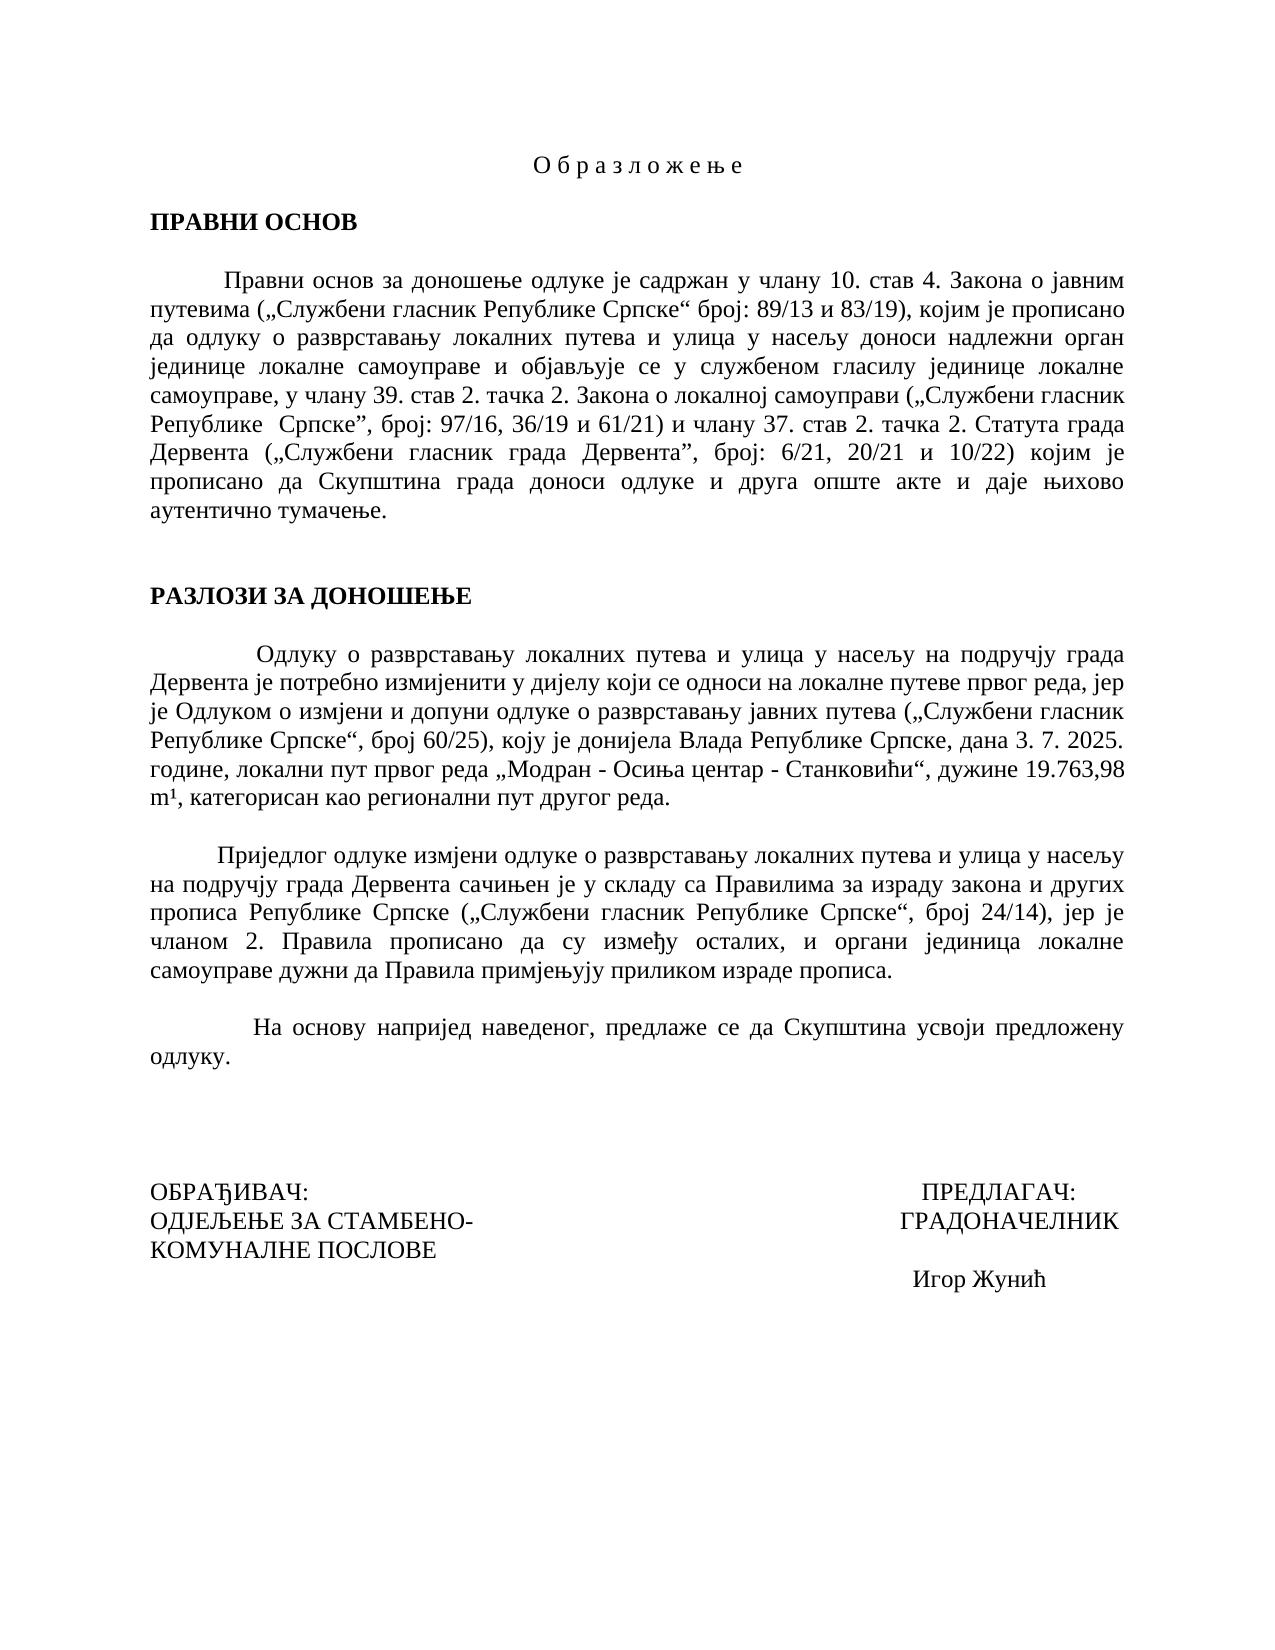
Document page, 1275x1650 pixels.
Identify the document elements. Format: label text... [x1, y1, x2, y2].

text КОМУНАЛНЕ ПОСЛОВЕ [150, 1235, 1125, 1264]
text Игор Жунић [150, 1264, 1125, 1292]
text О б р а з л о ж е њ е [150, 150, 1125, 179]
text ПРАВНИ ОСНОВ [150, 207, 1125, 236]
text Приједлог одлуке измјени одлуке о разврставању локалних путева и улица у насељу на подручју града Дервента сачињен је у складу са Правилима за израду закона и других прописа Републике Српске („Службени гласник Републике Српске“, број 24/14), јер је чланом 2. Правила прописано да су између осталих, и органи јединица локалне самоуправе дужни да Правила примјењују приликом израде прописа. [150, 840, 1125, 984]
text На основу напријед наведеног, предлаже се да Скупштина усвоји предложену одлуку. [150, 1012, 1125, 1070]
text Oдлуку о разврставању локалних путева и улица у насељу на подручју града Дервента је потребно измијенити у дијелу који се односи на локалне путеве првог реда, јер је Одлуком о измјени и допуни одлуке о разврставању јавних путева („Службени гласник Републике Српске“, број 60/25), коју је донијела Влада Републике Српске, дана 3. 7. 2025. године, локални пут првог реда „Модран - Осиња центар - Станковићи“, дужине 19.763,98 m¹, категорисан као регионални пут другог реда. [150, 639, 1125, 811]
text ОБРАЂИВАЧ: ПРЕДЛАГАЧ: [150, 1177, 1125, 1206]
text Правни основ за доношење одлуке је садржан у члану 10. став 4. Закона о јавним путевима („Службени гласник Републике Српске“ број: 89/13 и 83/19), којим је прописано да одлуку о разврставању локалних путева и улица у насељу доноси надлежни орган јединице локалне самоуправе и објављује се у службеном гласилу јединице локалне самоуправе, у члану 39. став 2. тачка 2. Закона о локалној самоуправи („Службени гласник Републике Српске”, број: 97/16, 36/19 и 61/21) и члану 37. став 2. тачка 2. Статута града Дервента („Службени гласник града Дервента”, број: 6/21, 20/21 и 10/22) којим је прописано да Скупштина града доноси одлуке и друга опште акте и даје њихово аутентично тумачење. [150, 265, 1125, 524]
text РАЗЛОЗИ ЗА ДОНОШЕЊЕ [150, 581, 1125, 610]
text ОДЈЕЉЕЊЕ ЗА СТАМБЕНО- ГРАДОНАЧЕЛНИК [150, 1206, 1125, 1235]
